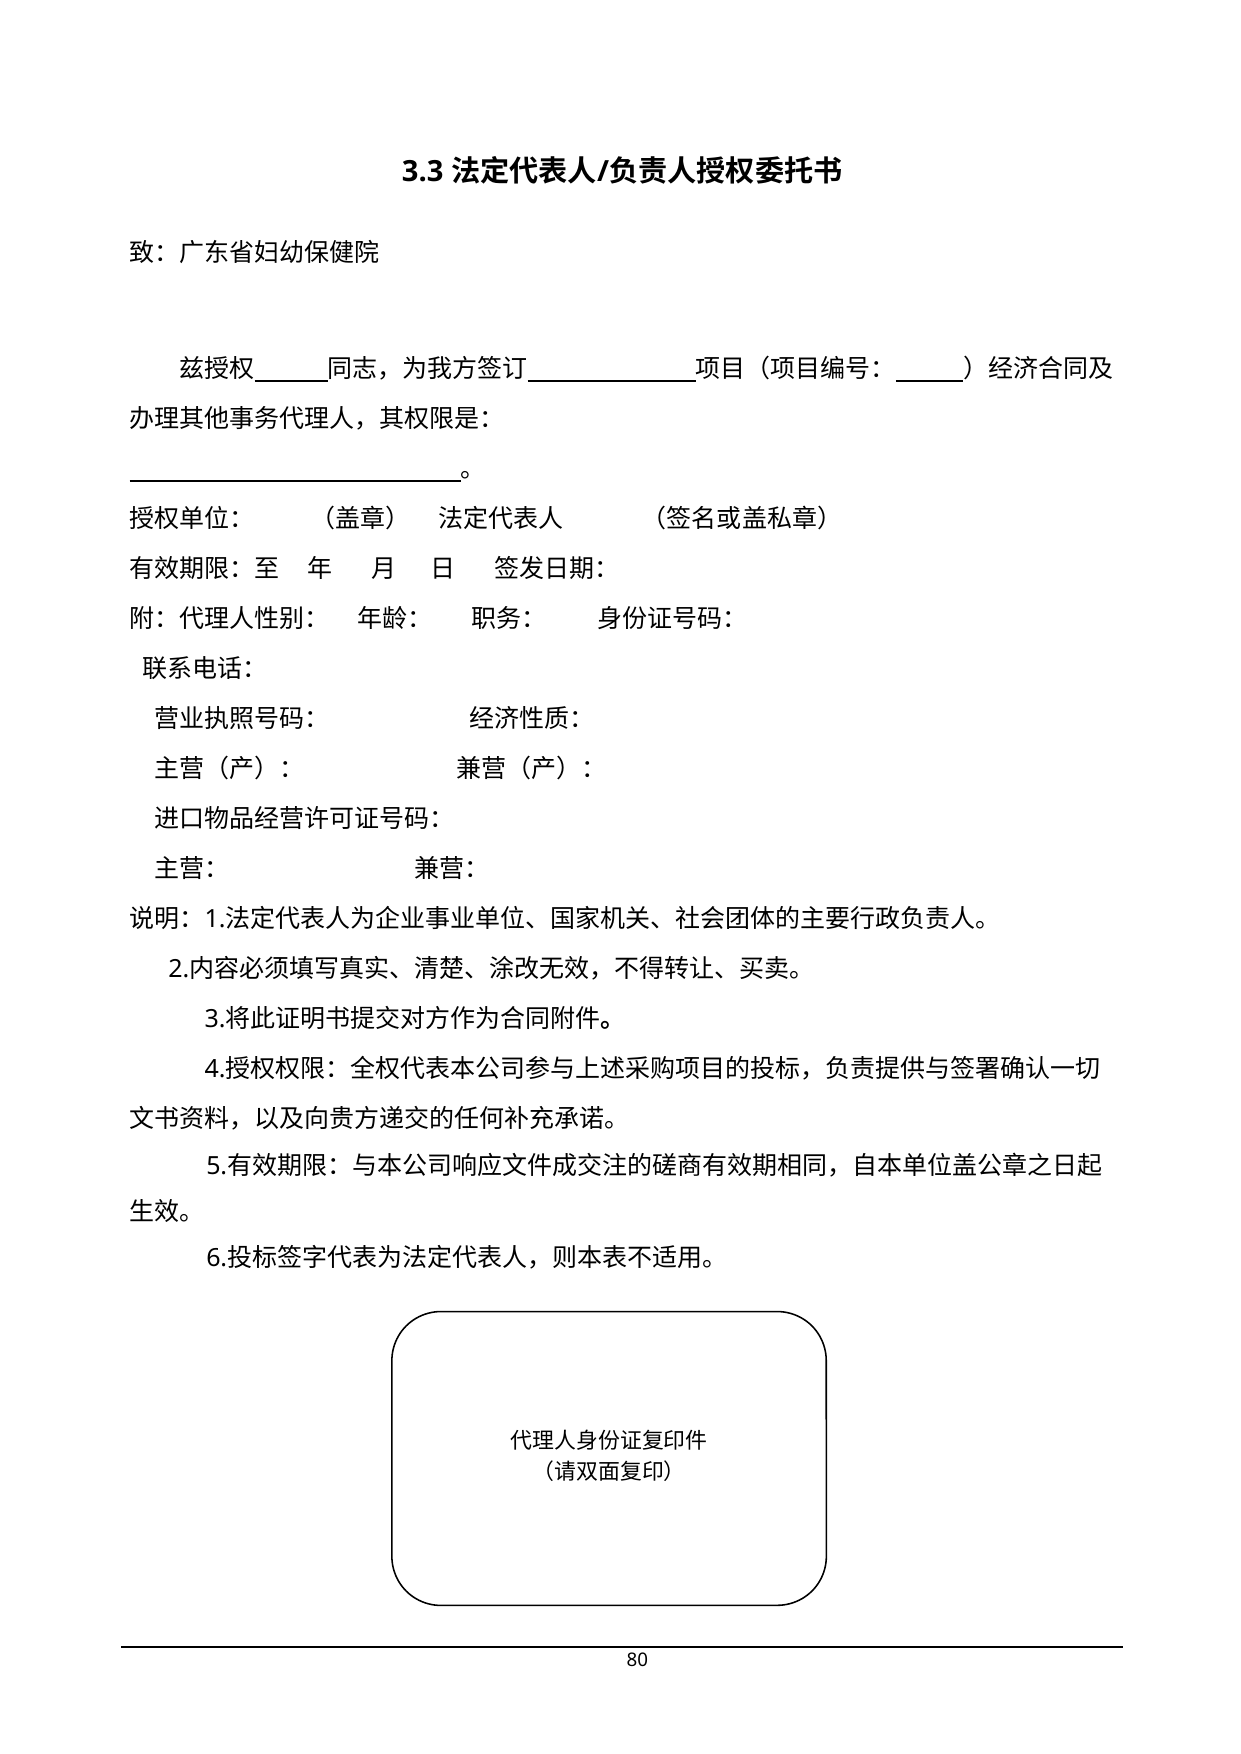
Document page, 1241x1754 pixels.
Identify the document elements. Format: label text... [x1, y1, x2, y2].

text 进口物品经营许可证号码： [129, 788, 1114, 838]
text 6.投标签字代表为法定代表人，则本表不适用。 [129, 1229, 1114, 1275]
text 说明：1.法定代表人为企业事业单位、国家机关、社会团体的主要行政负责人。 [129, 888, 1114, 938]
text 主营： 兼营： [129, 838, 1114, 888]
text 4.授权权限：全权代表本公司参与上述采购项目的投标，负责提供与签署确认一切文书资料，以及向贵方递交的任何补充承诺。 [129, 1038, 1114, 1138]
text 致：广东省妇幼保健院 [129, 232, 1114, 269]
text 2.内容必须填写真实、清楚、涂改无效，不得转让、买卖。 [129, 938, 1114, 988]
text 附：代理人性别： 年龄： 职务： 身份证号码： [129, 588, 1114, 638]
text 兹授权 同志，为我方签订 项目（项目编号： ）经济合同及办理其他事务代理人，其权限是： [129, 338, 1114, 438]
text 主营（产）： 兼营（产）： [129, 738, 1114, 788]
text 营业执照号码： 经济性质： [129, 688, 1114, 738]
text 5.有效期限：与本公司响应文件成交注的磋商有效期相同，自本单位盖公章之日起生效。 [129, 1138, 1114, 1229]
text 3.将此证明书提交对方作为合同附件。 [129, 988, 1114, 1038]
text 联系电话： [129, 638, 1114, 688]
text 。 [129, 438, 1114, 488]
text 有效期限：至 年 月 日 签发日期： [129, 538, 1114, 588]
text 授权单位： （盖章） 法定代表人 （签名或盖私章） [129, 488, 1114, 538]
text 3.3 法定代表人/负责人授权委托书 [129, 148, 1114, 190]
